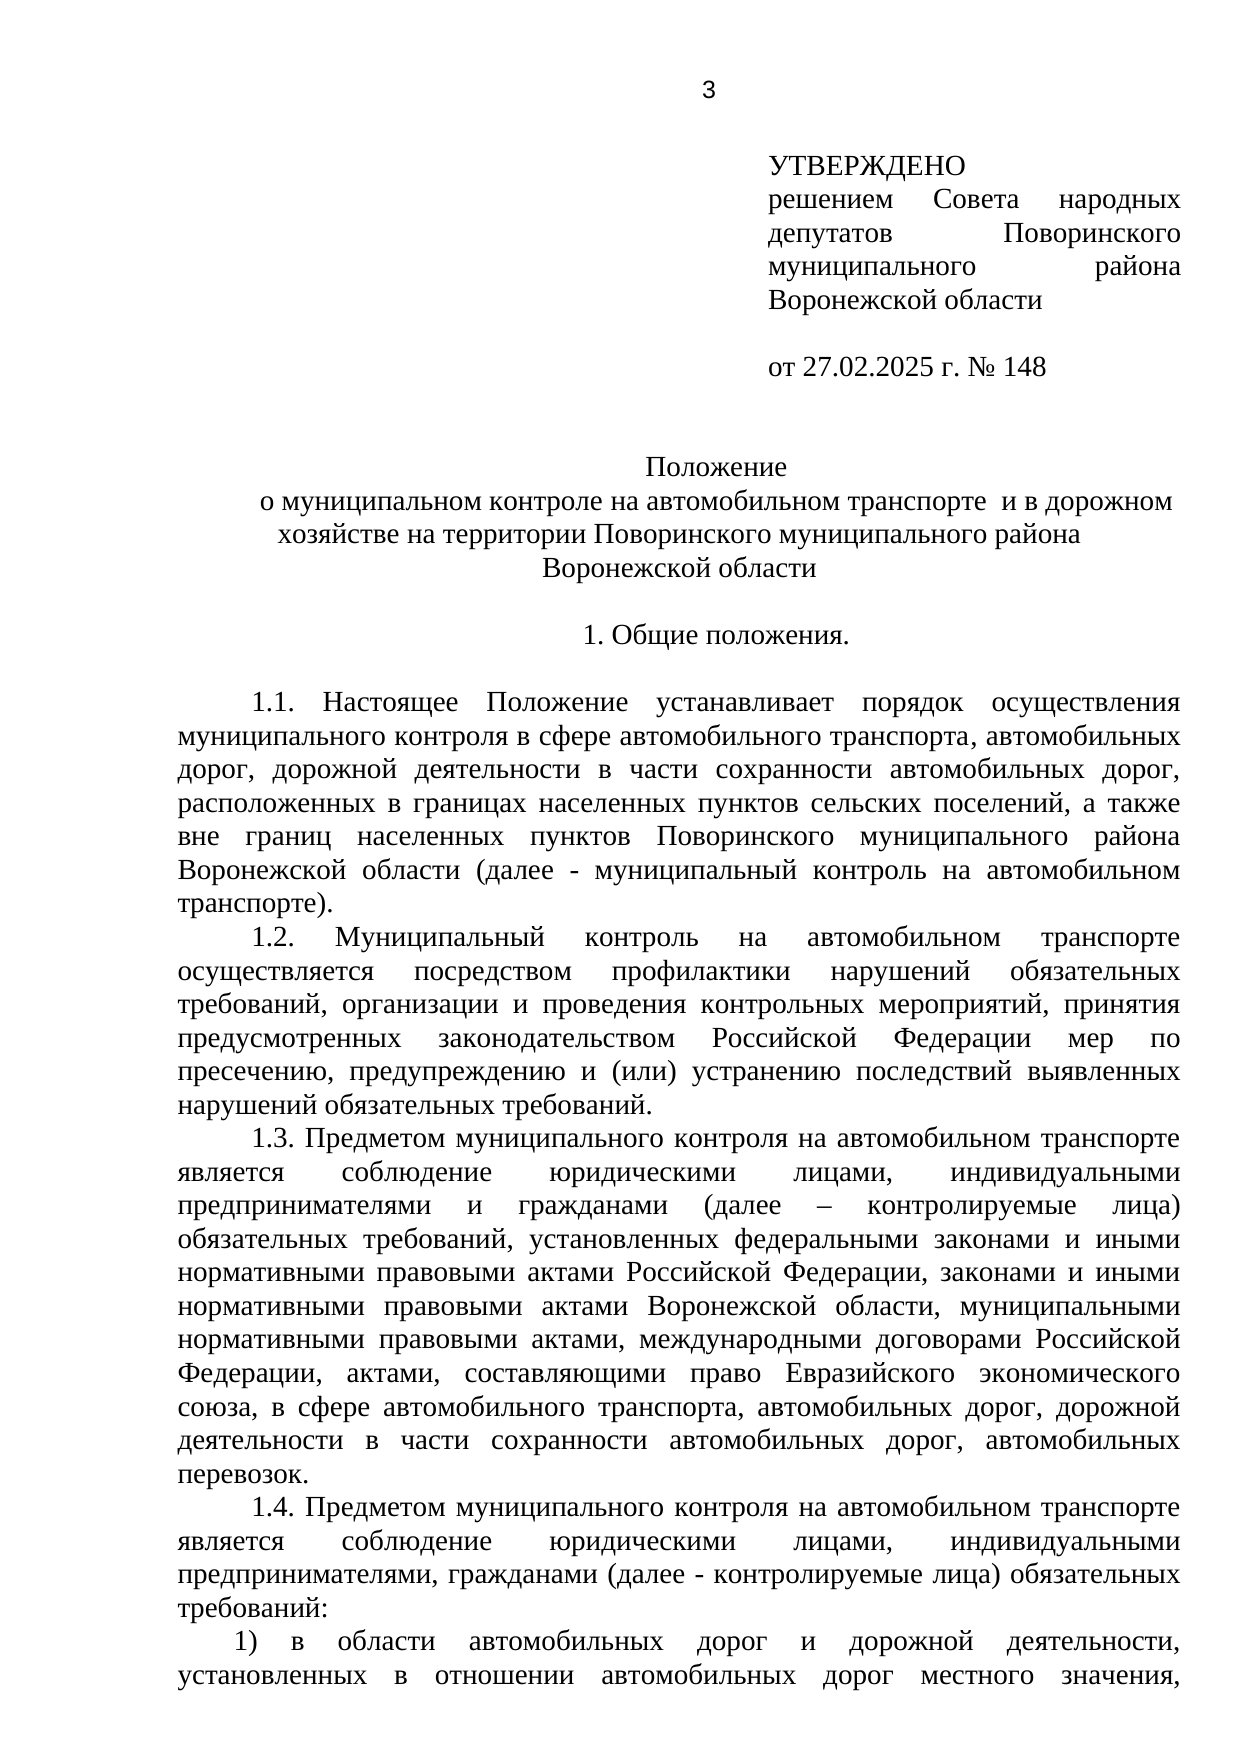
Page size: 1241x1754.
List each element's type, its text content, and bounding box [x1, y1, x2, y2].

text Положение [177, 449, 1181, 483]
text 1.4. Предметом муниципального контроля на автомобильном транспорте является соблюдение юридическими лицами, индивидуальными предпринимателями, гражданами (далее - контролируемые лица) обязательных требований: [177, 1489, 1181, 1623]
text 1.1. Настоящее Положение устанавливает порядок осуществления муниципального контроля в сфере автомобильного транспорта, автомобильных дорог, дорожной деятельности в части сохранности автомобильных дорог, расположенных в границах населенных пунктов сельских поселений, а также вне границ населенных пунктов Поворинского муниципального района Воронежской области (далее - муниципальный контроль на автомобильном транспорте). [177, 684, 1181, 919]
text УТВЕРЖДЕНО [768, 148, 1181, 181]
text от 27.02.2025 г. № 148 [768, 349, 1181, 382]
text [177, 1623, 1181, 1691]
text 1. Общие положения. [177, 617, 1181, 651]
text 1.3. Предметом муниципального контроля на автомобильном транспорте является соблюдение юридическими лицами, индивидуальными предпринимателями и гражданами (далее – контролируемые лица) обязательных требований, установленных федеральными законами и иными нормативными правовыми актами Российской Федерации, законами и иными нормативными правовыми актами Воронежской области, муниципальными нормативными правовыми актами, международными договорами Российской Федерации, актами, составляющими право Евразийского экономического союза, в сфере автомобильного транспорта, автомобильных дорог, дорожной деятельности в части сохранности автомобильных дорог, автомобильных перевозок. [177, 1120, 1181, 1489]
text о муниципальном контроле на автомобильном транспорте и в дорожном хозяйстве на территории Поворинского муниципального района Воронежской области [177, 483, 1181, 584]
text 1.2. Муниципальный контроль на автомобильном транспорте осуществляется посредством профилактики нарушений обязательных требований, организации и проведения контрольных мероприятий, принятия предусмотренных законодательством Российской Федерации мер по пресечению, предупреждению и (или) устранению последствий выявленных нарушений обязательных требований. [177, 919, 1181, 1120]
text решением Совета народных депутатов Поворинского муниципального района Воронежской области [768, 181, 1181, 315]
